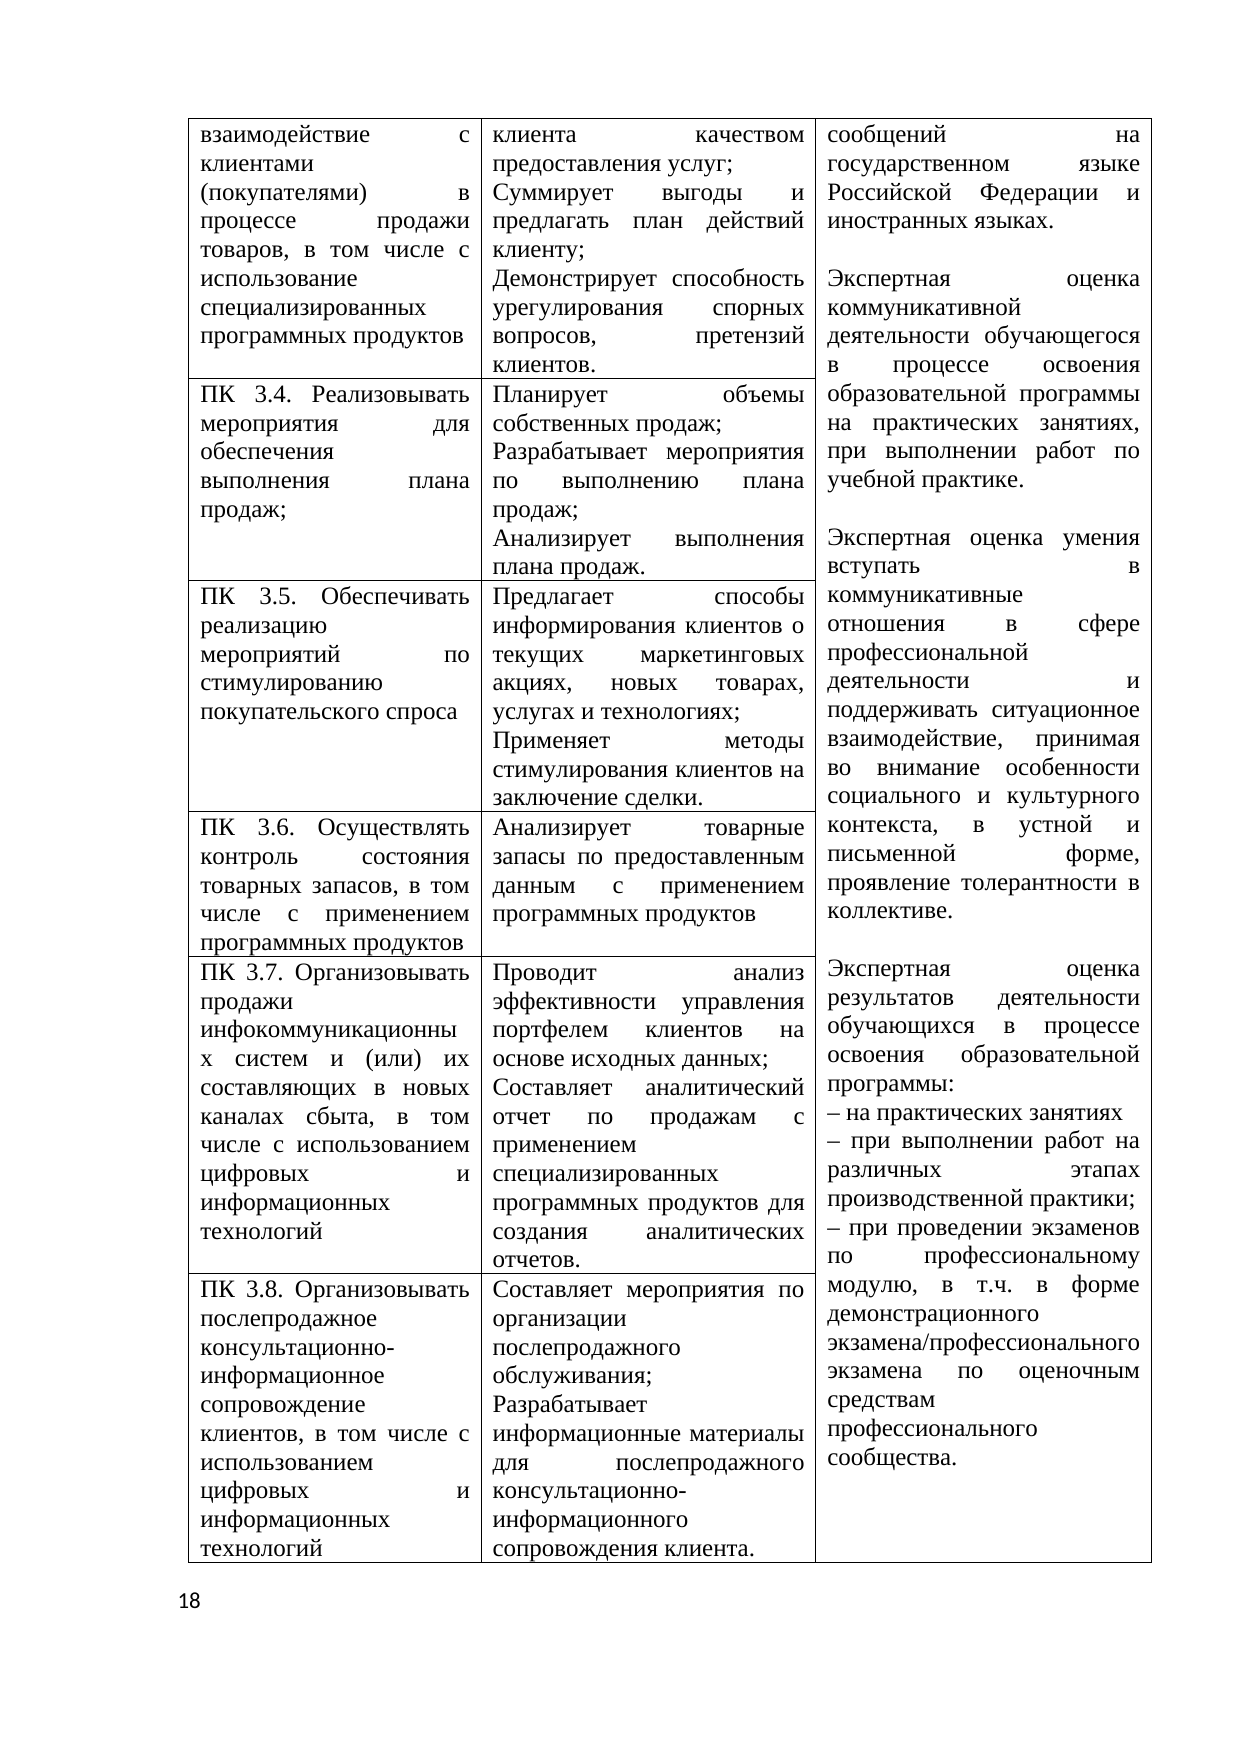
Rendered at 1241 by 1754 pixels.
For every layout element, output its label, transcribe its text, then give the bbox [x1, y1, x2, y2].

table_cell ПК 3.8. Организовывать послепродажное консультационно-информационное сопровождение клиентов, в том числе с использованием цифровых и информационных технологий [189, 1274, 481, 1562]
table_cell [482, 119, 815, 378]
table_cell Анализирует товарные запасы по предоставленным данным с применением программных продуктов [482, 812, 815, 956]
table_cell ПК 3.5. Обеспечивать реализацию мероприятий по стимулированию покупательского спроса [189, 581, 481, 811]
table_cell ПК 3.4. Реализовывать мероприятия для обеспечения выполнения плана продаж; [189, 379, 481, 580]
table_cell Проводит анализ эффективности управления портфелем клиентов на основе исходных данных; Составляет аналитический отчет по продажам с применением специализированных программных продуктов для создания аналитических отчетов. [482, 957, 815, 1273]
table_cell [189, 119, 481, 378]
table_cell Составляет мероприятия по организации послепродажного обслуживания; Разрабатывает информационные материалы для послепродажного консультационно-информационного сопровождения клиента. [482, 1274, 815, 1562]
table_cell ПК 3.7. Организовывать продажи инфокоммуникационных систем и (или) их составляющих в новых каналах сбыта, в том числе с использованием цифровых и информационных технологий [189, 957, 481, 1273]
table_cell ПК 3.6. Осуществлять контроль состояния товарных запасов, в том числе с применением программных продуктов [189, 812, 481, 956]
table_cell Предлагает способы информирования клиентов о текущих маркетинговых акциях, новых товарах, услугах и технологиях; Применяет методы стимулирования клиентов на заключение сделки. [482, 581, 815, 811]
table_cell Планирует объемы собственных продаж; Разрабатывает мероприятия по выполнению плана продаж; Анализирует выполнения плана продаж. [482, 379, 815, 580]
